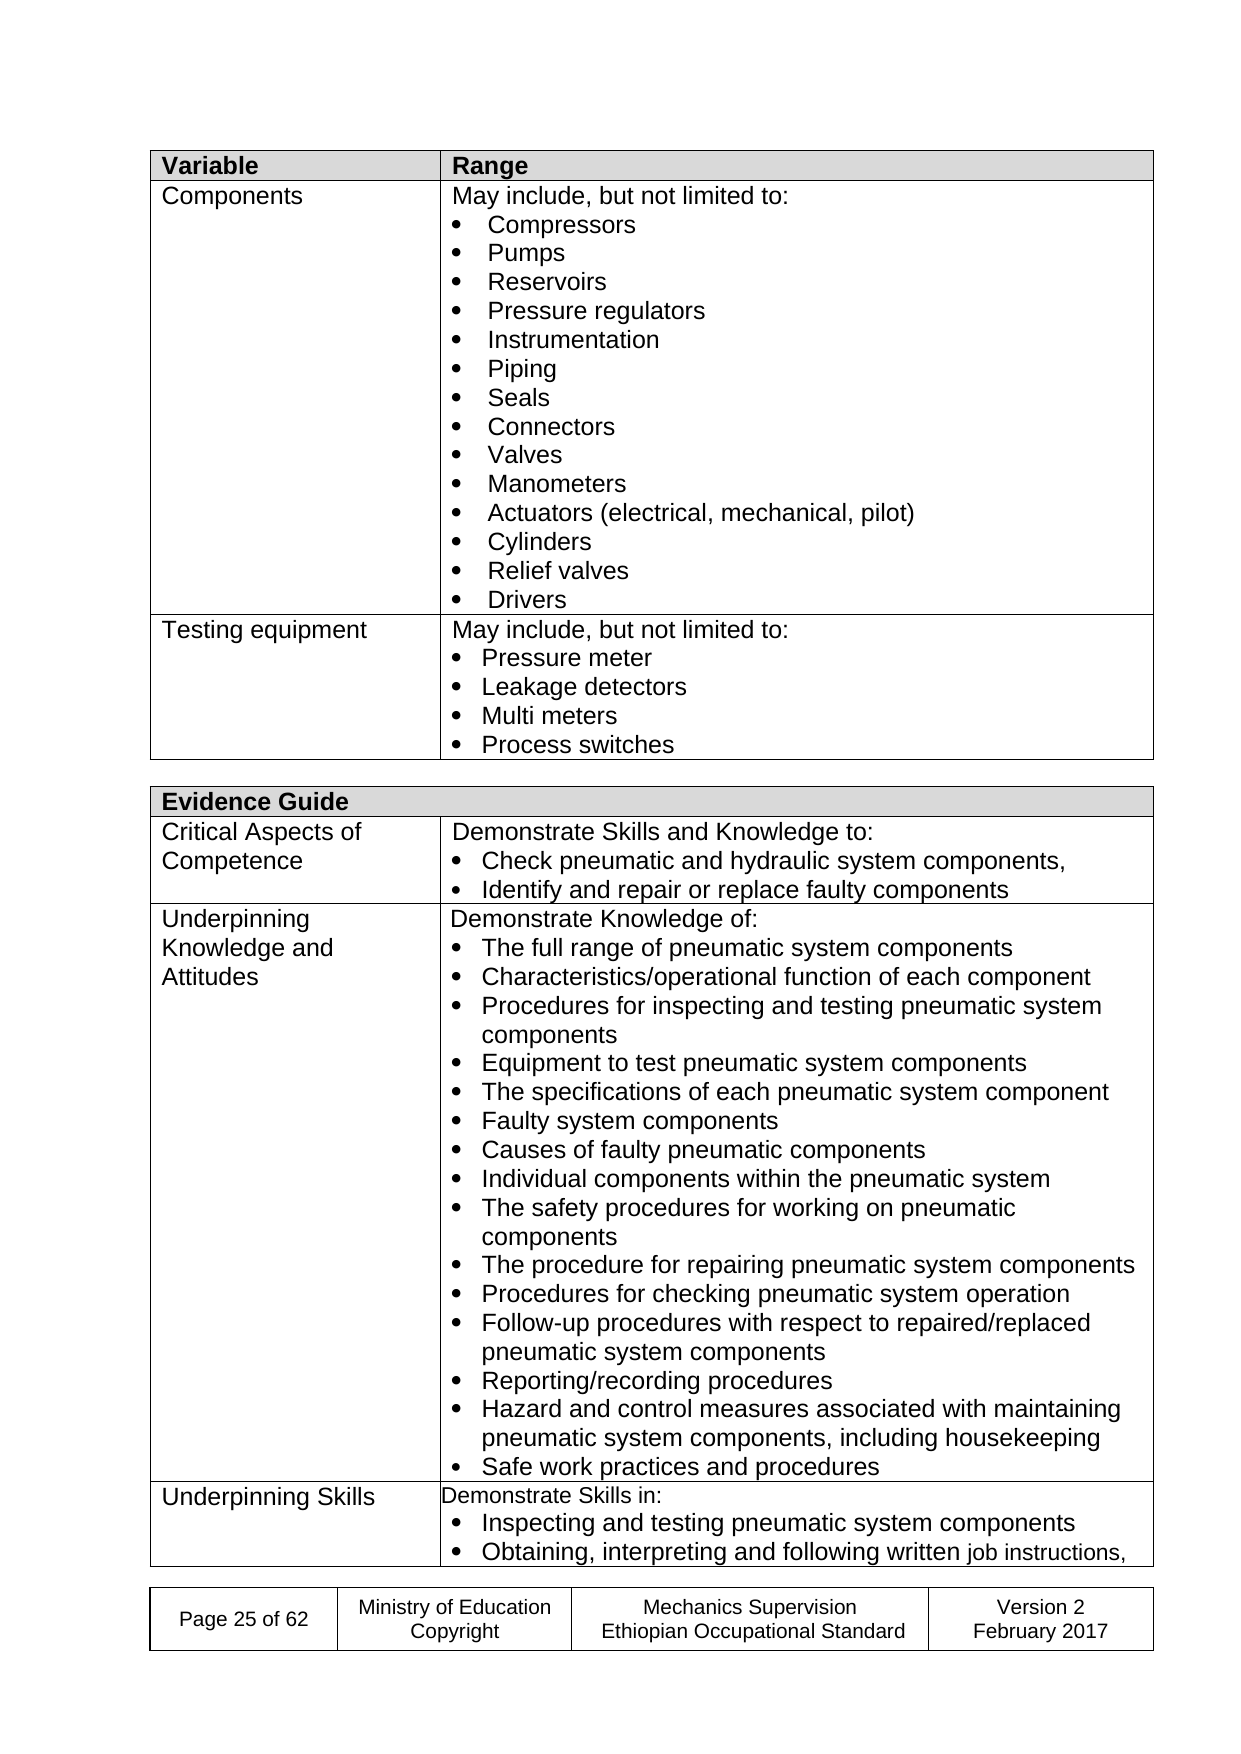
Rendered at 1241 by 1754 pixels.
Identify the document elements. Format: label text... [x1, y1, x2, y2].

table_cell Underpinning Skills [151, 1482, 440, 1566]
table_cell May include, but not limited to: Pressure meter Leakage detectors Multi meters Process switches [441, 615, 1153, 759]
table_cell Critical Aspects of Competence [151, 817, 440, 903]
table_cell Underpinning Knowledge and Attitudes [151, 904, 440, 1481]
table_cell Testing equipment [151, 615, 440, 759]
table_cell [441, 1482, 1153, 1566]
table_header Variable [151, 151, 440, 180]
table_header Evidence Guide [151, 787, 1153, 816]
table_cell May include, but not limited to: Compressors Pumps Reservoirs Pressure regulators Instrumentation Piping Seals Connectors Valves Manometers Actuators (electrical, mechanical, pilot) Cylinders Relief valves Drivers [441, 181, 1153, 613]
table_cell Components [151, 181, 440, 613]
table_cell Demonstrate Knowledge of: The full range of pneumatic system components Characteristics/operational function of each component Procedures for inspecting and testing pneumatic system components Equipment to test pneumatic system components The specifications of each pneumatic system component Faulty system components Causes of faulty pneumatic components Individual components within the pneumatic system The safety procedures for working on pneumatic components The procedure for repairing pneumatic system components Procedures for checking pneumatic system operation Follow-up procedures with respect to repaired/replaced pneumatic system components Reporting/recording procedures Hazard and control measures associated with maintaining pneumatic system components, including housekeeping Safe work practices and procedures [441, 904, 1153, 1481]
table_header Range [441, 151, 1153, 180]
table_cell Demonstrate Skills and Knowledge to: Check pneumatic and hydraulic system components, Identify and repair or replace faulty components [441, 817, 1153, 903]
